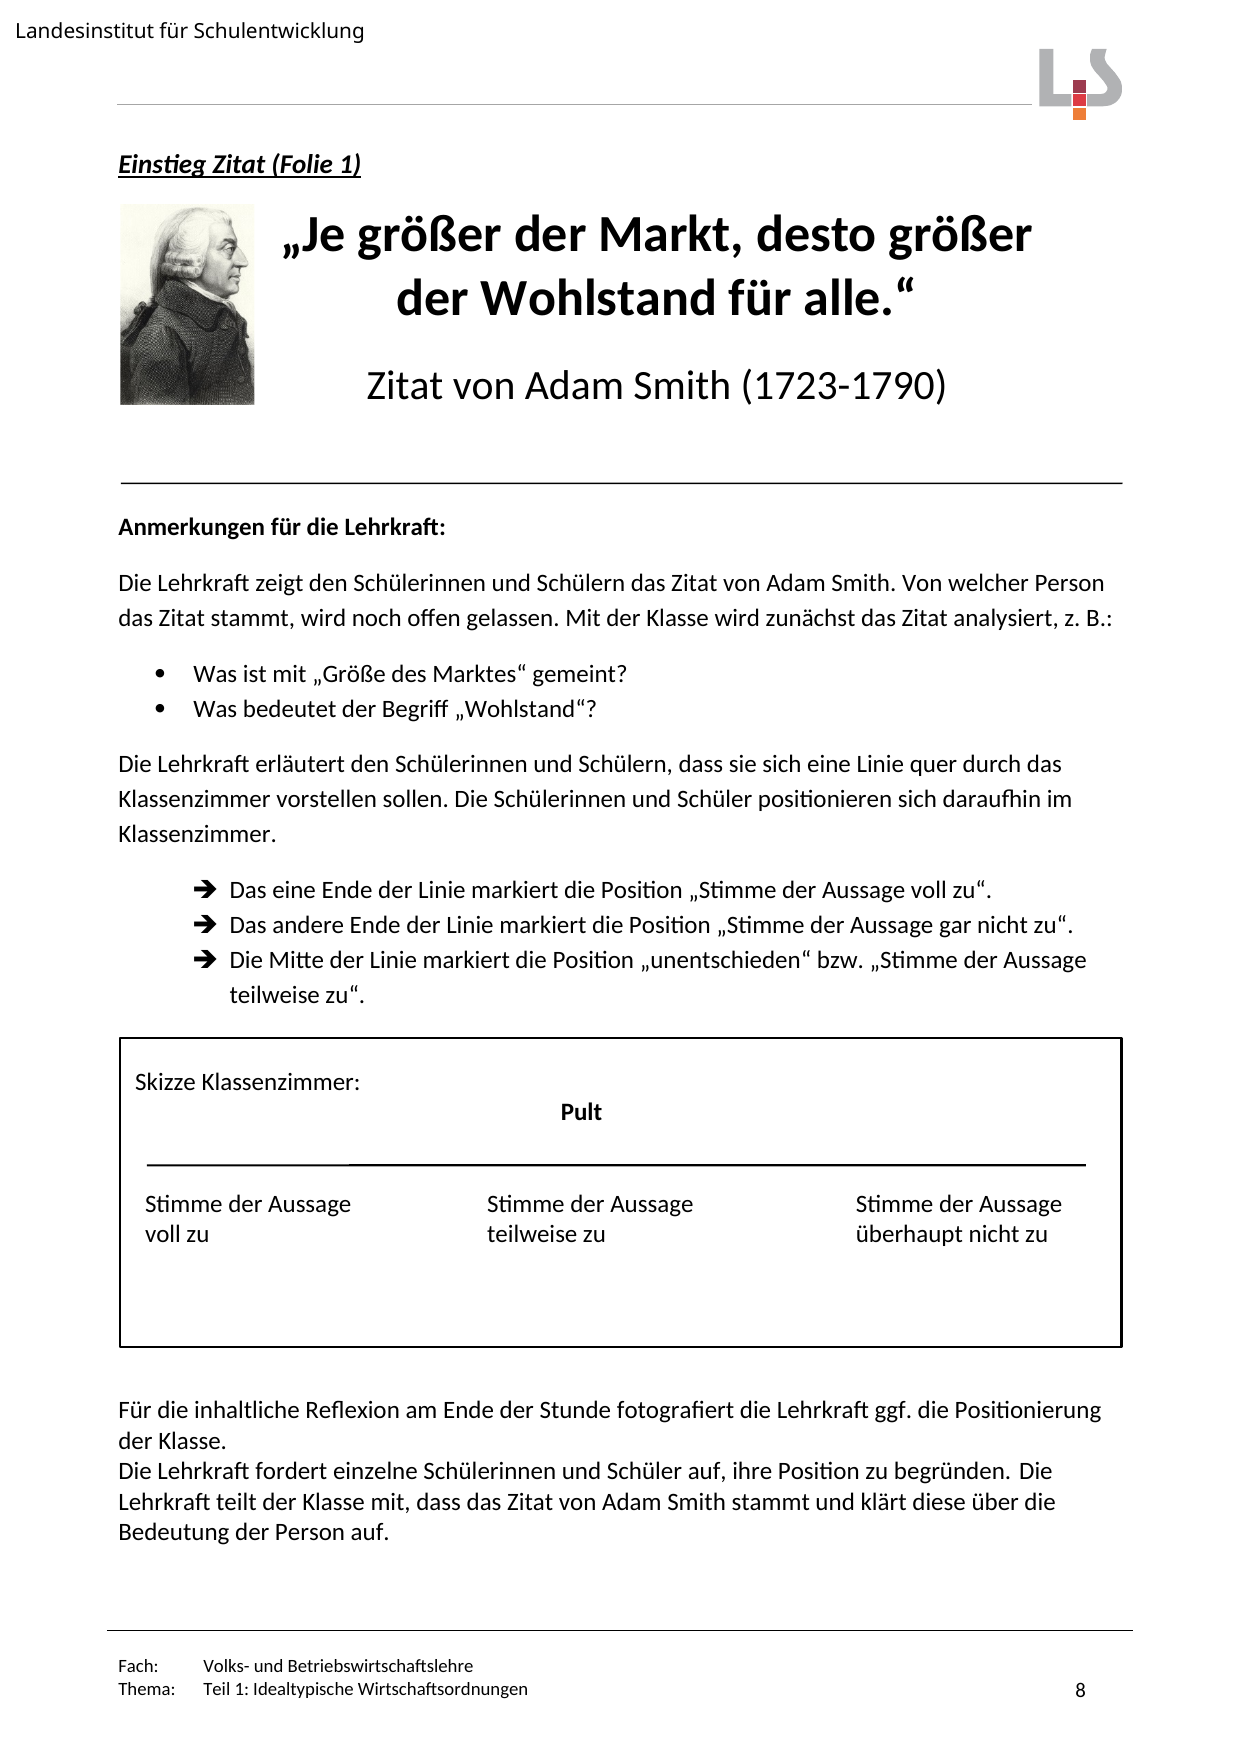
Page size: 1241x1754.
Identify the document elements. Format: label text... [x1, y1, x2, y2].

text Einstieg Zitat (Folie 1) [118, 148, 1122, 181]
text Skizze Klassenzimmer: [121, 1066, 1120, 1096]
text Die Lehrkraft fordert einzelne Schülerinnen und Schüler auf, ihre Position zu begründen. Die Lehrkraft teilt der Klasse mit, dass das Zitat von Adam Smith stammt und klärt diese über die Bedeutung der Person auf. [118, 1456, 1122, 1547]
text „Je größer der Markt, desto größer [148, 201, 1122, 264]
text der Wohlstand für alle.“ [255, 264, 1122, 328]
text Stimme der Aussage Stimme der Aussage Stimme der Aussage [145, 1188, 1120, 1218]
list Was bedeutet der Begriff „Wohlstand“? [156, 693, 1122, 723]
text Die Lehrkraft zeigt den Schülerinnen und Schülern das Zitat von Adam Smith. Von welcher Person das Zitat stammt, wird noch offen gelassen. Mit der Klasse wird zunächst das Zitat analysiert, z. B.: [118, 567, 1122, 632]
text Anmerkungen für die Lehrkraft: [118, 511, 1122, 542]
text Die Lehrkraft erläutert den Schülerinnen und Schülern, dass sie sich eine Linie quer durch das Klassenzimmer vorstellen sollen. Die Schülerinnen und Schüler positionieren sich daraufhin im Klassenzimmer. [118, 749, 1122, 849]
text Für die inhaltliche Reflexion am Ende der Stunde fotografiert die Lehrkraft ggf. die Positionierung der Klasse. [118, 1394, 1122, 1456]
picture [120, 204, 255, 405]
list Die Mitte der Linie markiert die Position „unentschieden“ bzw. „Stimme der Aussage teilweise zu“. [192, 944, 1122, 1010]
text Pult [121, 1096, 1120, 1127]
list Das eine Ende der Linie markiert die Position „Stimme der Aussage voll zu“. [192, 874, 1122, 905]
list Was ist mit „Größe des Marktes“ gemeint? [156, 658, 1122, 688]
text Zitat von Adam Smith (1723-1790) [148, 359, 1122, 409]
list Das andere Ende der Linie markiert die Position „Stimme der Aussage gar nicht zu“. [192, 909, 1122, 940]
text voll zu teilweise zu überhaupt nicht zu [145, 1218, 1120, 1249]
